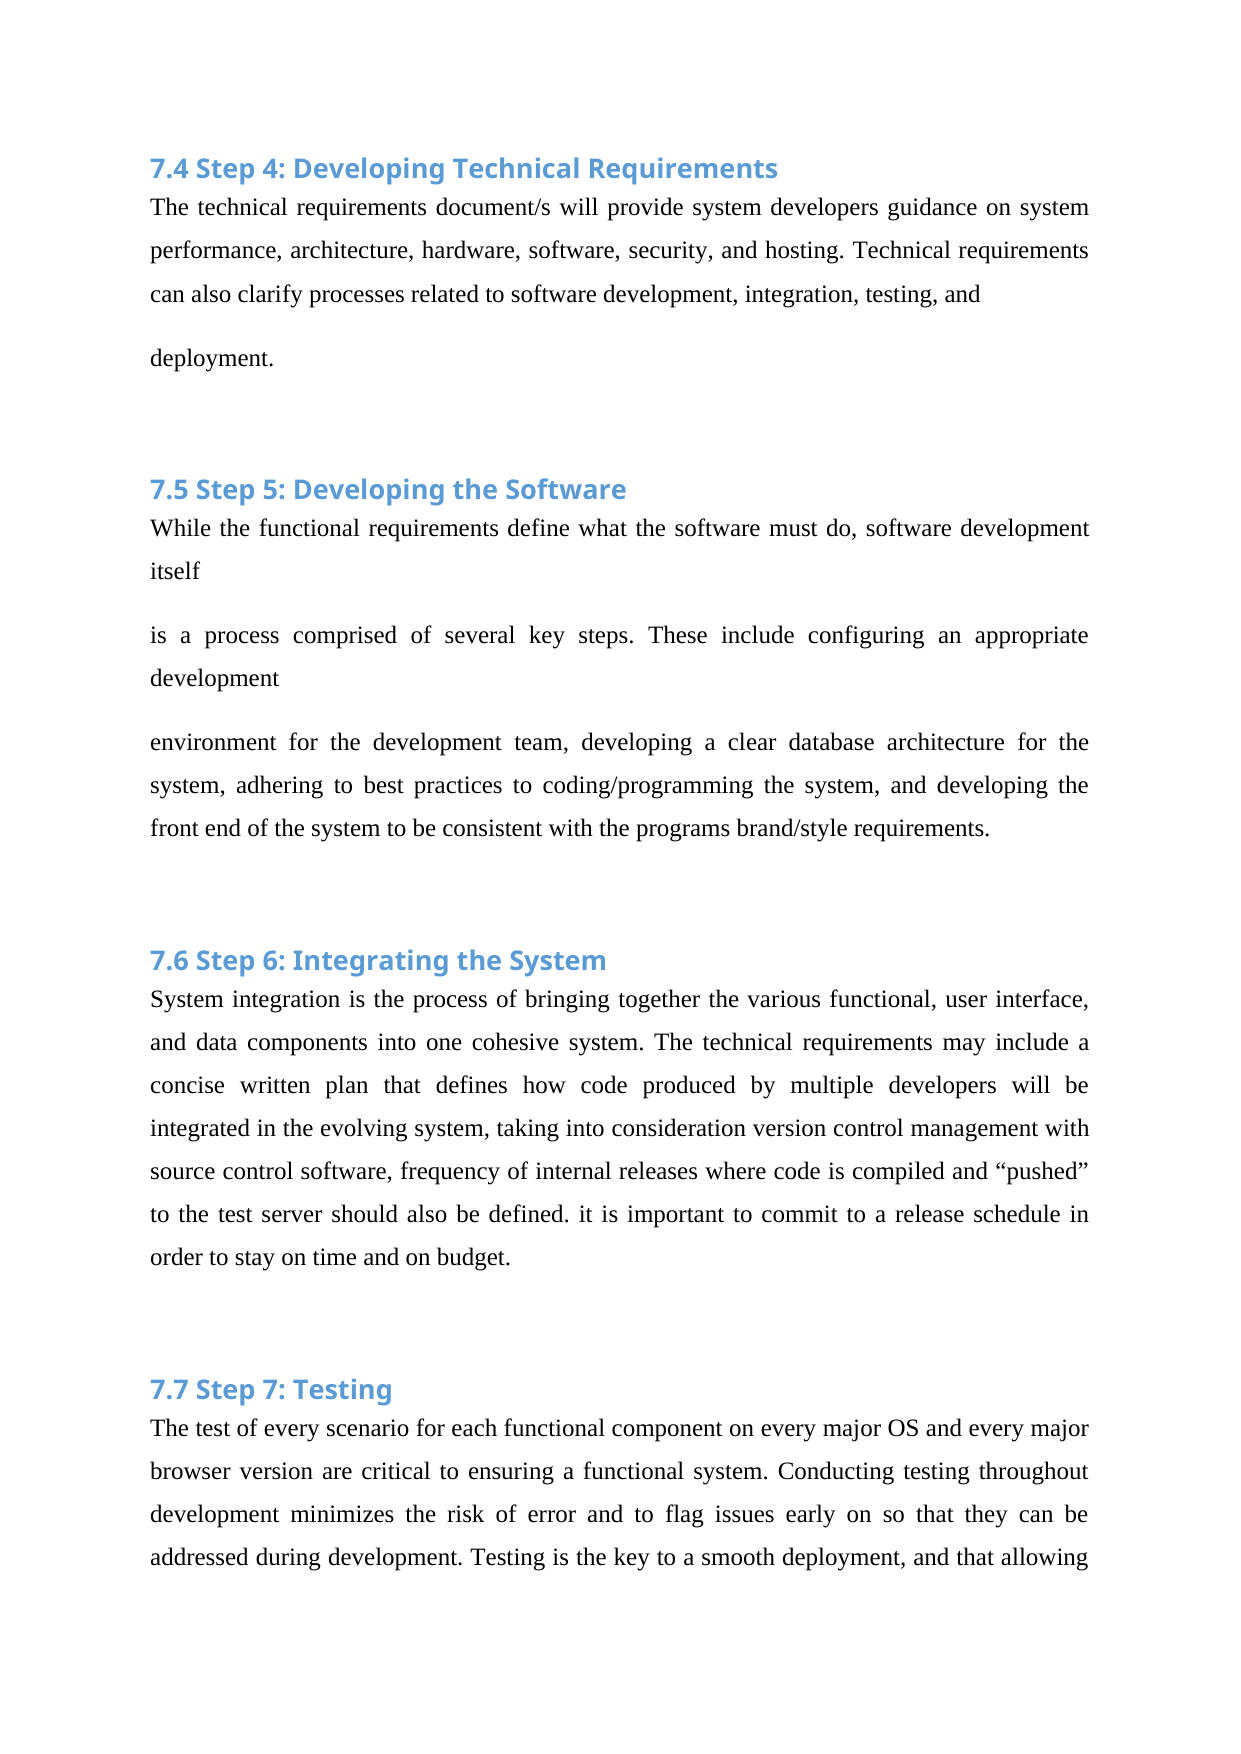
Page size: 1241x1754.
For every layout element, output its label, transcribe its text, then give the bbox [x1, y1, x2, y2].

text While the functional requirements define what the software must do, software development itself [150, 513, 1090, 585]
text environment for the development team, developing a clear database architecture for the system, adhering to best practices to coding/programming the system, and developing the front end of the system to be consistent with the programs brand/style requirements. [150, 727, 1090, 842]
text deployment. [150, 343, 1090, 371]
subtitle 7.5 Step 5: Developing the Software [150, 471, 1090, 507]
subtitle 7.4 Step 4: Developing Technical Requirements [150, 150, 1090, 187]
subtitle 7.7 Step 7: Testing [150, 1370, 1090, 1407]
text The technical requirements document/s will provide system developers guidance on system performance, architecture, hardware, software, security, and hosting. Technical requirements can also clarify processes related to software development, integration, testing, and [150, 192, 1090, 307]
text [150, 1413, 1090, 1571]
subtitle 7.6 Step 6: Integrating the System [150, 941, 1090, 978]
text System integration is the process of bringing together the various functional, user interface, and data components into one cohesive system. The technical requirements may include a concise written plan that defines how code produced by multiple developers will be integrated in the evolving system, taking into consideration version control management with source control software, frequency of internal releases where code is compiled and “pushed” to the test server should also be defined. it is important to commit to a release schedule in order to stay on time and on budget. [150, 984, 1090, 1271]
text is a process comprised of several key steps. These include configuring an appropriate development [150, 620, 1090, 692]
